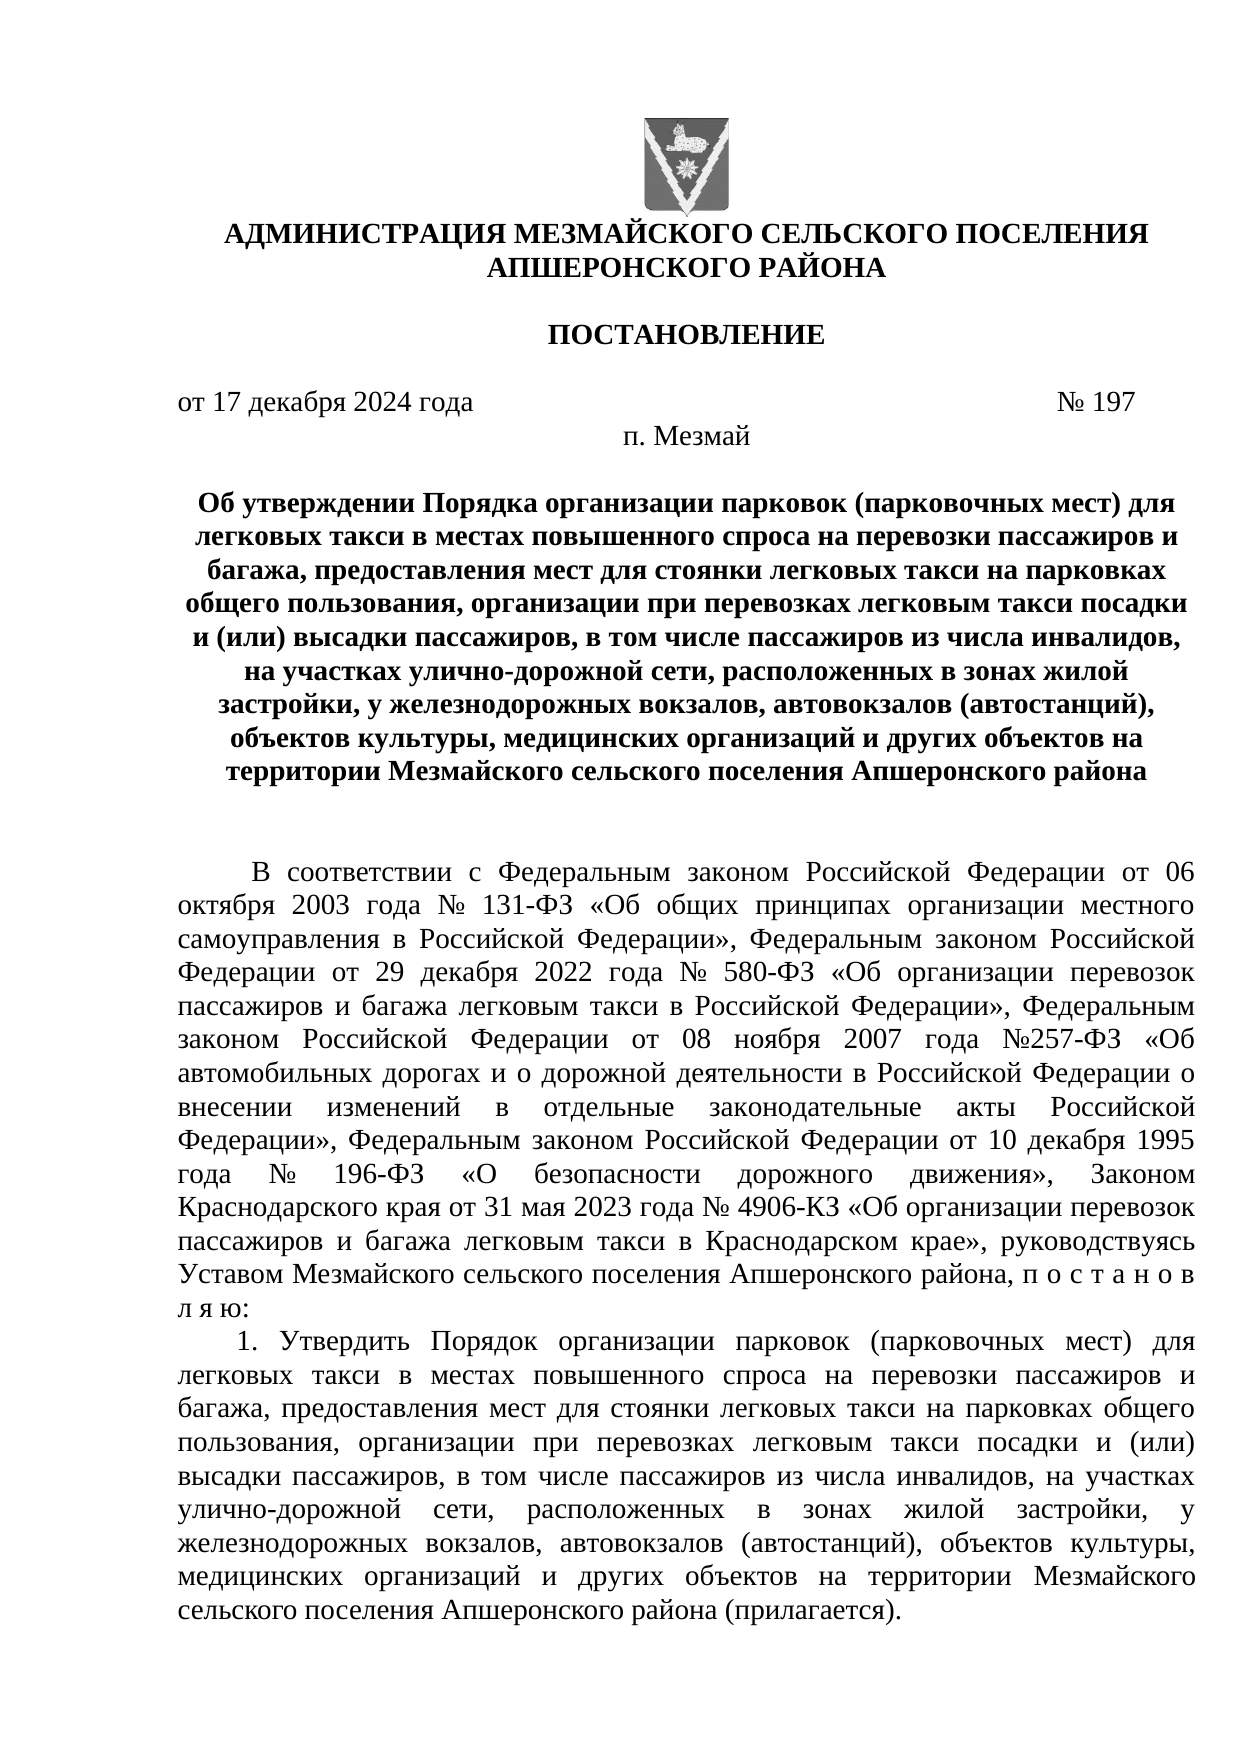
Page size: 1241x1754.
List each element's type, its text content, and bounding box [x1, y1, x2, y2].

text от 17 декабря 2024 года № 197 [177, 384, 1196, 418]
text п. Мезмай [177, 418, 1196, 451]
text 1. Утвердить Порядок организации парковок (парковочных мест) для легковых такси в местах повышенного спроса на перевозки пассажиров и багажа, предоставления мест для стоянки легковых такси на парковках общего пользования, организации при перевозках легковым такси посадки и (или) высадки пассажиров, в том числе пассажиров из числа инвалидов, на участках улично-дорожной сети, расположенных в зонах жилой застройки, у железнодорожных вокзалов, автовокзалов (автостанций), объектов культуры, медицинских организаций и других объектов на территории Мезмайского сельского поселения Апшеронского района (прилагается). [177, 1323, 1196, 1625]
text В соответствии с Федеральным законом Российской Федерации от 06 октября 2003 года № 131-ФЗ «Об общих принципах организации местного самоуправления в Российской Федерации», Федеральным законом Российской Федерации от 29 декабря 2022 года № 580-ФЗ «Об организации перевозок пассажиров и багажа легковым такси в Российской Федерации», Федеральным законом Российской Федерации от 08 ноября 2007 года №257-ФЗ «Об автомобильных дорогах и о дорожной деятельности в Российской Федерации о внесении изменений в отдельные законодательные акты Российской Федерации», Федеральным законом Российской Федерации от 10 декабря 1995 года № 196-ФЗ «О безопасности дорожного движения», Законом Краснодарского края от 31 мая 2023 года № 4906-КЗ «Об организации перевозок пассажиров и багажа легковым такси в Краснодарском крае», руководствуясь Уставом Мезмайского сельского поселения Апшеронского района, п о с т а н о в л я ю: [177, 854, 1196, 1323]
text АДМИНИСТРАЦИЯ МЕЗМАЙСКОГО СЕЛЬСКОГО ПОСЕЛЕНИЯ АПШЕРОНСКОГО РАЙОНА [177, 217, 1196, 284]
text ПОСТАНОВЛЕНИЕ [177, 317, 1196, 351]
text Об утверждении Порядка организации парковок (парковочных мест) для легковых такси в местах повышенного спроса на перевозки пассажиров и багажа, предоставления мест для стоянки легковых такси на парковках общего пользования, организации при перевозках легковым такси посадки и (или) высадки пассажиров, в том числе пассажиров из числа инвалидов, на участках улично-дорожной сети, расположенных в зонах жилой застройки, у железнодорожных вокзалов, автовокзалов (автостанций), объектов культуры, медицинских организаций и других объектов на территории Мезмайского сельского поселения Апшеронского района [177, 485, 1196, 787]
